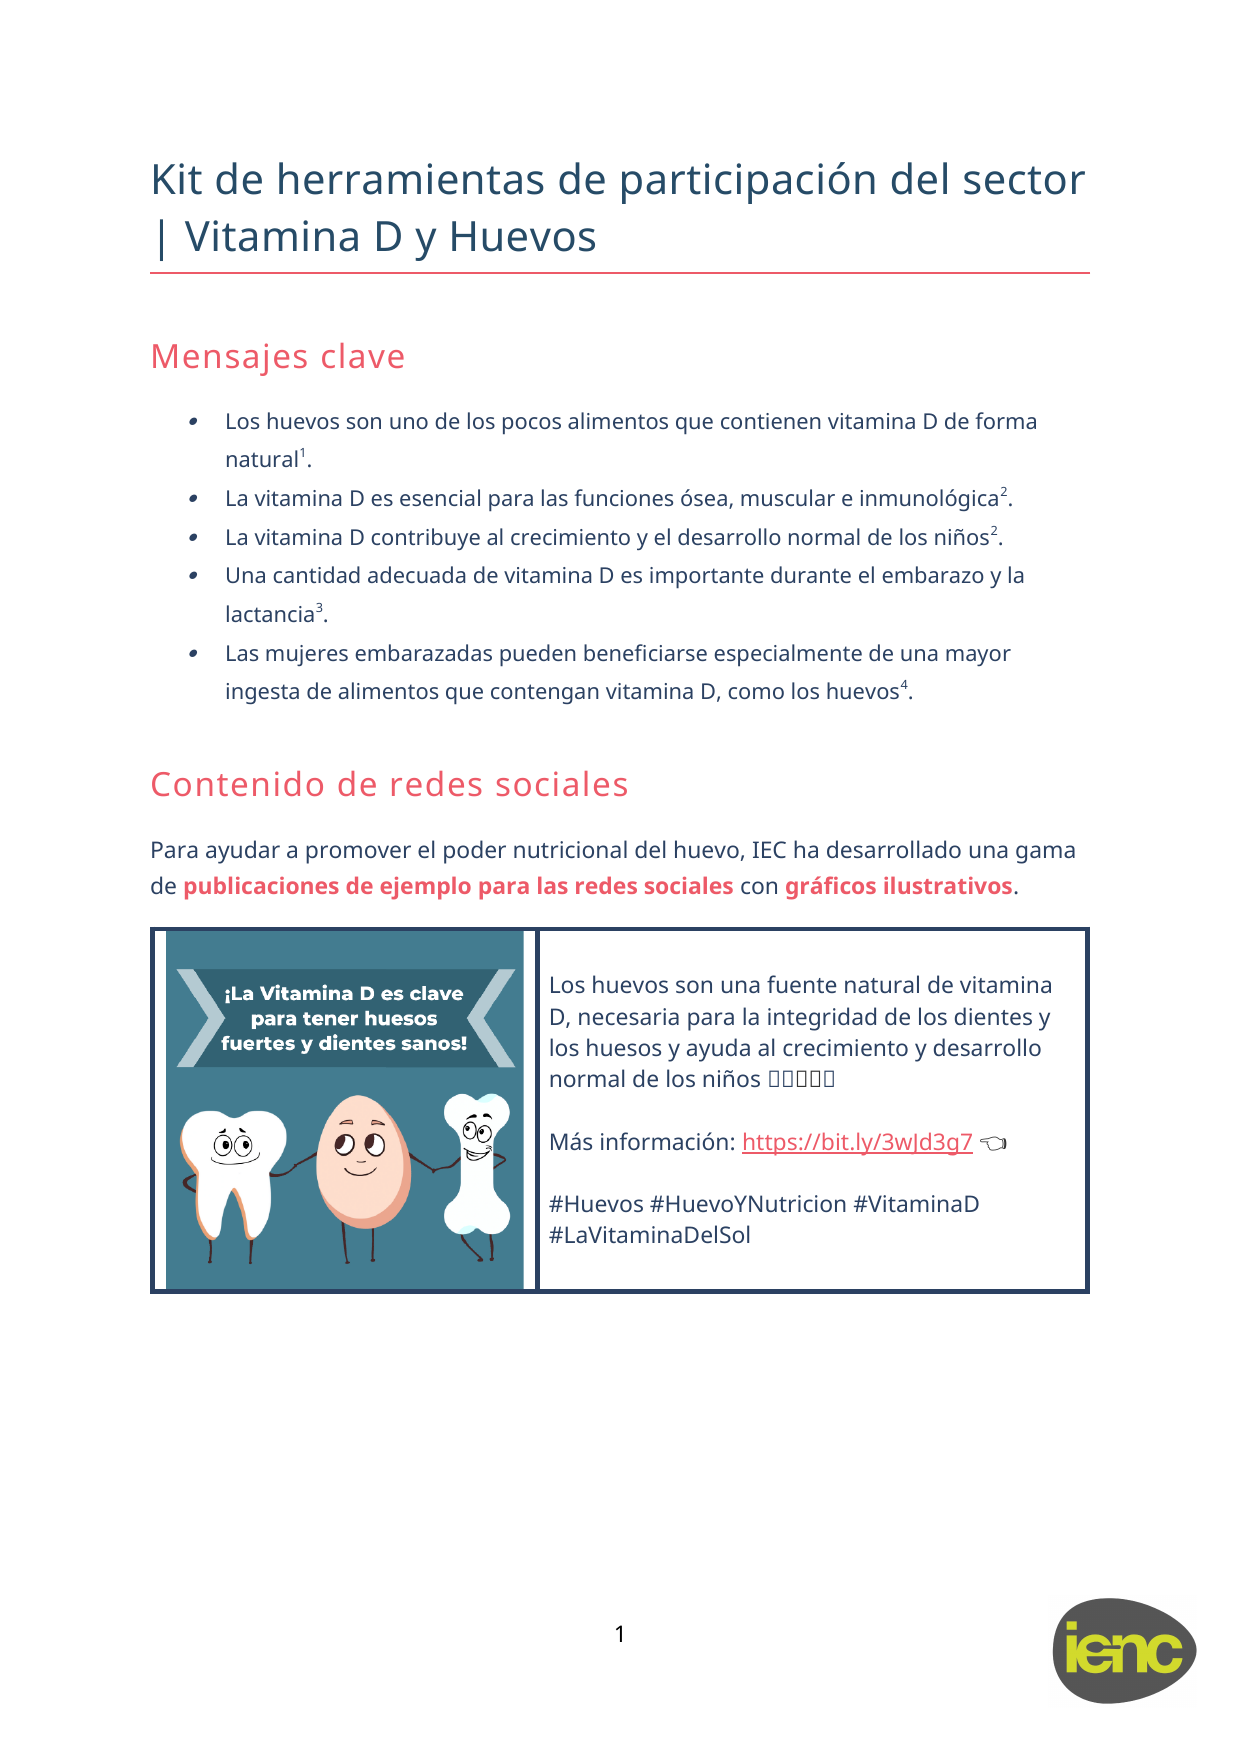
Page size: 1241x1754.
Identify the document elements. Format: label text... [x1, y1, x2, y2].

table_header Los huevos son una fuente natural de vitamina D, necesaria para la integridad de los dientes y los huesos y ayuda al crecimiento y desarrollo normal de los niños 🥚🍳🦷🦴💪 Más información: https://bit.ly/3wJd3g7 👈 #Huevos #HuevoYNutricion #VitaminaD #LaVitaminaDelSol [540, 931, 1085, 1289]
list La vitamina D es esencial para las funciones ósea, muscular e inmunológica2. [187, 483, 1090, 513]
table_header [155, 931, 166, 1289]
picture [166, 931, 524, 1289]
list Las mujeres embarazadas pueden beneficiarse especialmente de una mayor ingesta de alimentos que contengan vitamina D, como los huevos4. [187, 637, 1090, 706]
table_header [524, 931, 535, 1289]
text Para ayudar a promover el poder nutricional del huevo, IEC ha desarrollado una gama de publicaciones de ejemplo para las redes sociales con gráficos ilustrativos. [150, 834, 1090, 901]
subtitle Mensajes clave [150, 333, 1090, 378]
title Kit de herramientas de participación del sector | Vitamina D y Huevos [150, 150, 1090, 272]
text Contenido de redes sociales [150, 761, 1090, 806]
list La vitamina D contribuye al crecimiento y el desarrollo normal de los niños2. [187, 522, 1090, 551]
list Los huevos son uno de los pocos alimentos que contienen vitamina D de forma natural1. [187, 406, 1090, 474]
picture [1047, 1595, 1198, 1708]
list Una cantidad adecuada de vitamina D es importante durante el embarazo y la lactancia3. [187, 560, 1090, 629]
